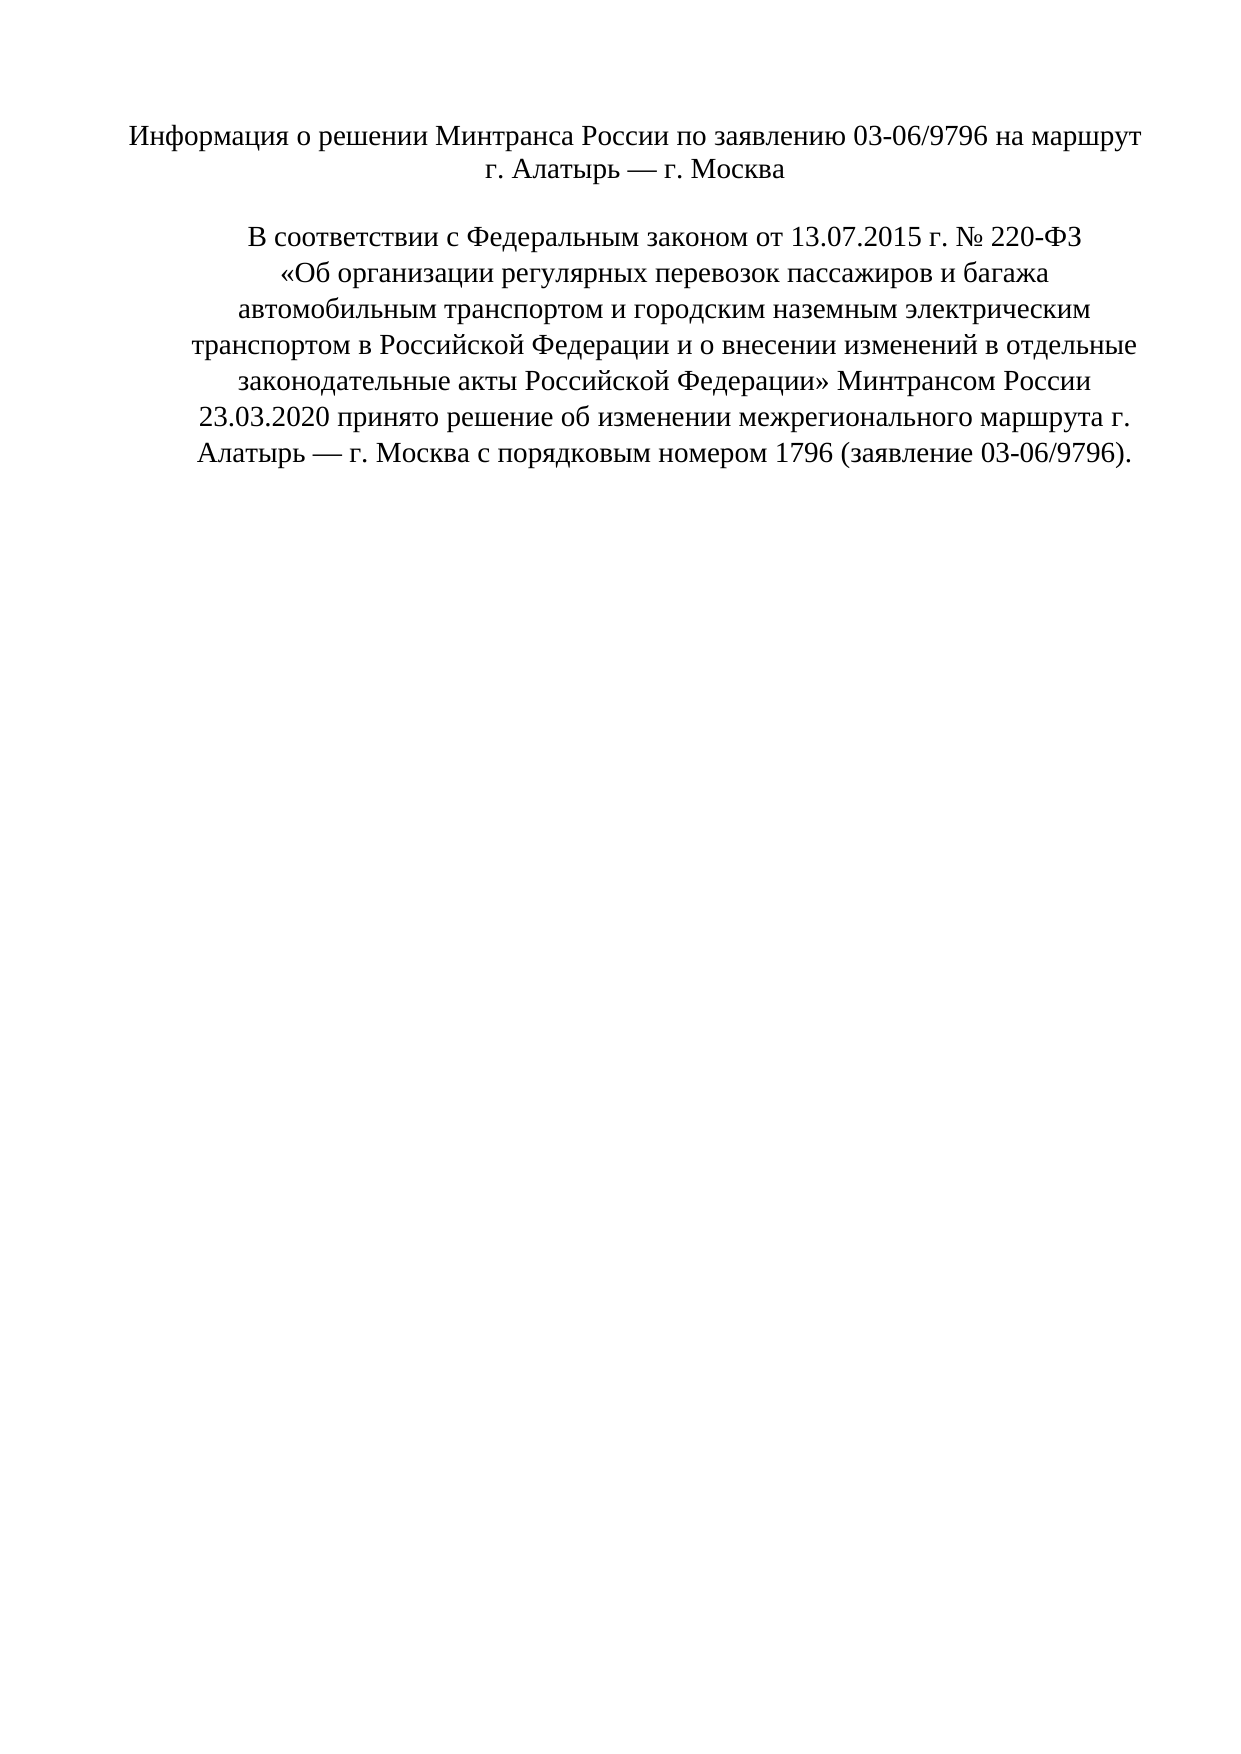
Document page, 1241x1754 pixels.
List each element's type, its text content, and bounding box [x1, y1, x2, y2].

text В соответствии с Федеральным законом от 13.07.2015 г. № 220-ФЗ «Об организации регулярных перевозок пассажиров и багажа автомобильным транспортом и городским наземным электрическим транспортом в Российской Федерации и о внесении изменений в отдельные законодательные акты Российской Федерации» Минтрансом России 23.03.2020 принято решение об изменении межрегионального маршрута г. Алатырь — г. Москва с порядковым номером 1796 (заявление 03-06/9796). [177, 219, 1152, 469]
text Информация о решении Минтранса России по заявлению 03-06/9796 на маршрут г. Алатырь — г. Москва [118, 118, 1152, 185]
